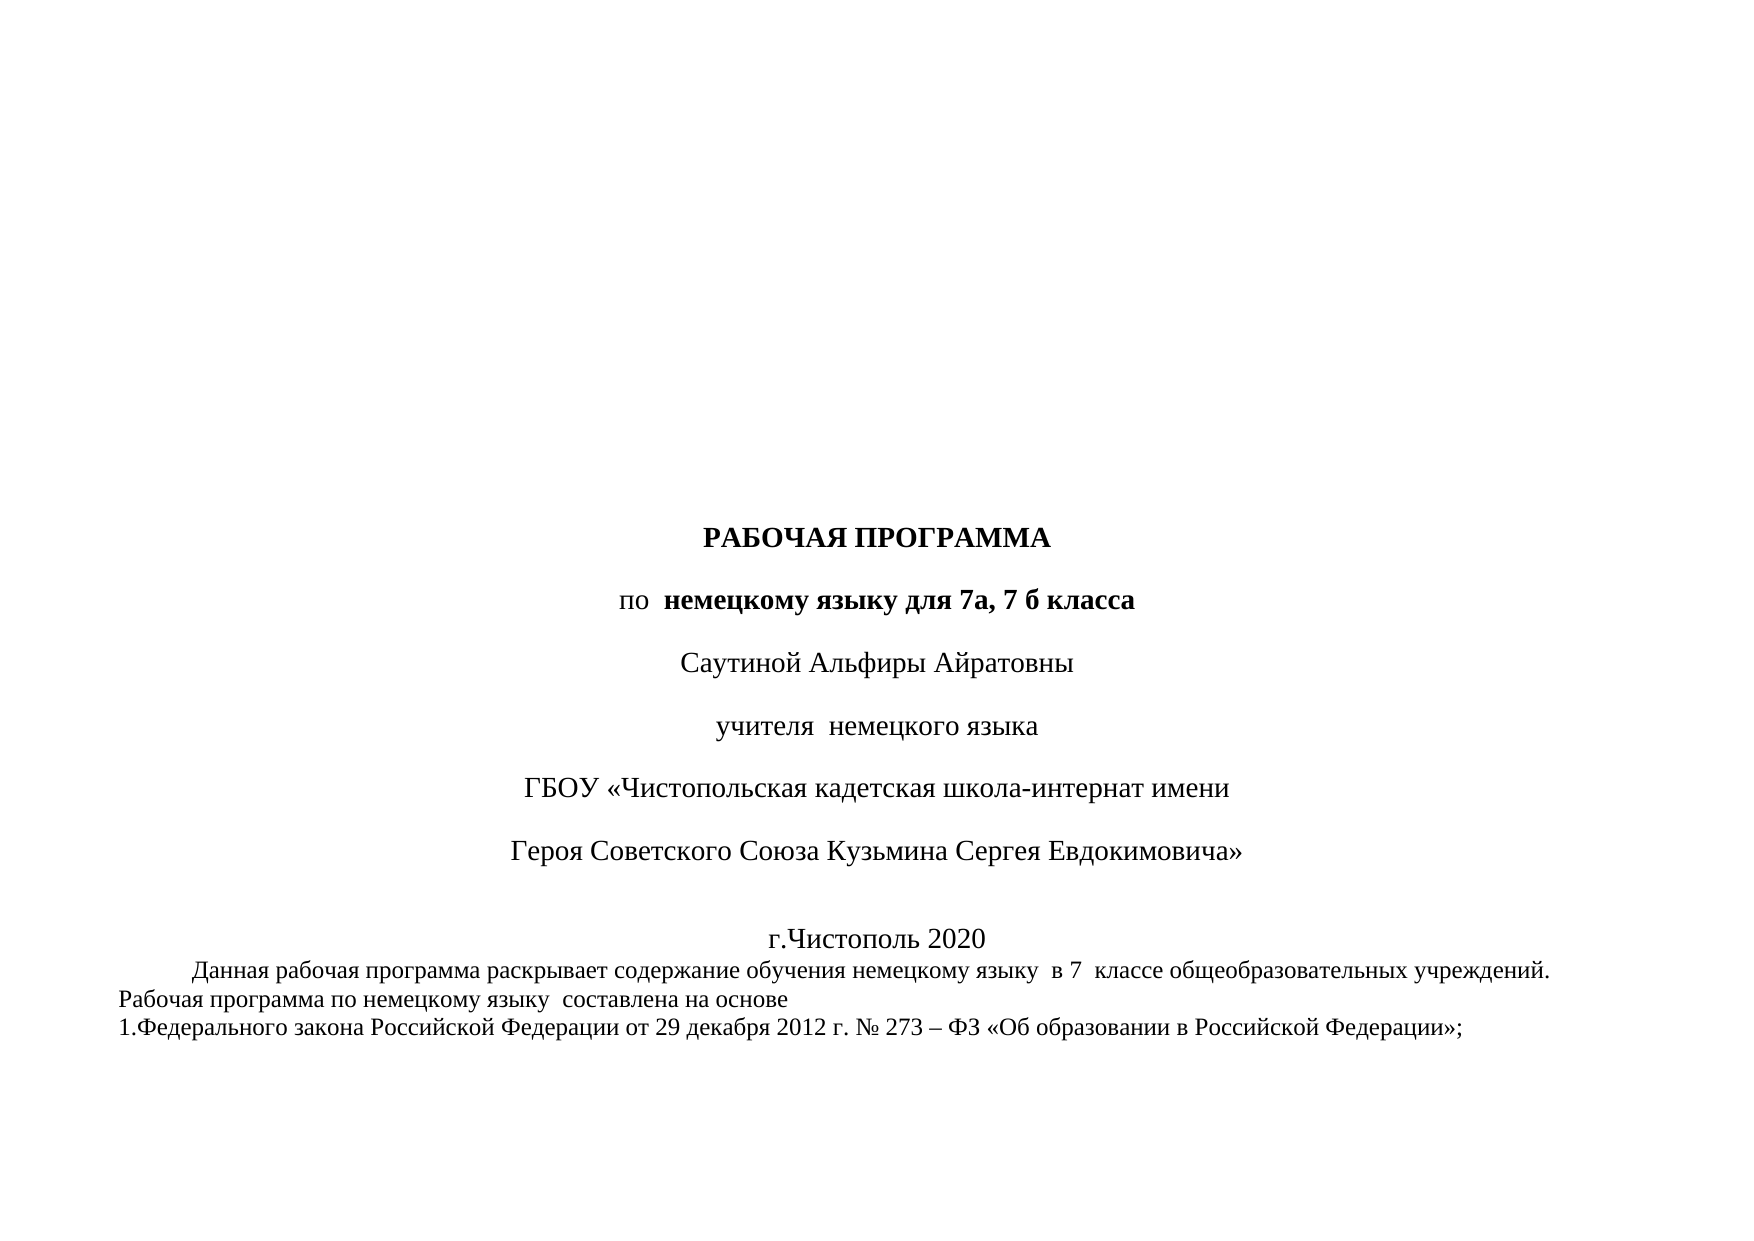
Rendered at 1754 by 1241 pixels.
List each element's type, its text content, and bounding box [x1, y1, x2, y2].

text Рабочая программа по немецкому языку составлена на основе [118, 984, 1631, 1012]
text по немецкому языку для 7а, 7 б класса [118, 582, 1636, 616]
text Саутиной Альфиры Айратовны [118, 645, 1636, 679]
text 1.Федерального закона Российской Федерации от 29 декабря 2012 г. № 273 – ФЗ «Об образовании в Российской Федерации»; [118, 1012, 1636, 1041]
text г.Чистополь 2020 [118, 921, 1636, 955]
text учителя немецкого языка [118, 708, 1636, 741]
text ГБОУ «Чистопольская кадетская школа-интернат имени [118, 771, 1636, 804]
text Героя Советского Союза Кузьмина Сергея Евдокимовича» [118, 833, 1636, 867]
text РАБОЧАЯ ПРОГРАММА [118, 520, 1636, 553]
text Данная рабочая программа раскрывает содержание обучения немецкому языку в 7 классе общеобразовательных учреждений. [118, 955, 1636, 984]
